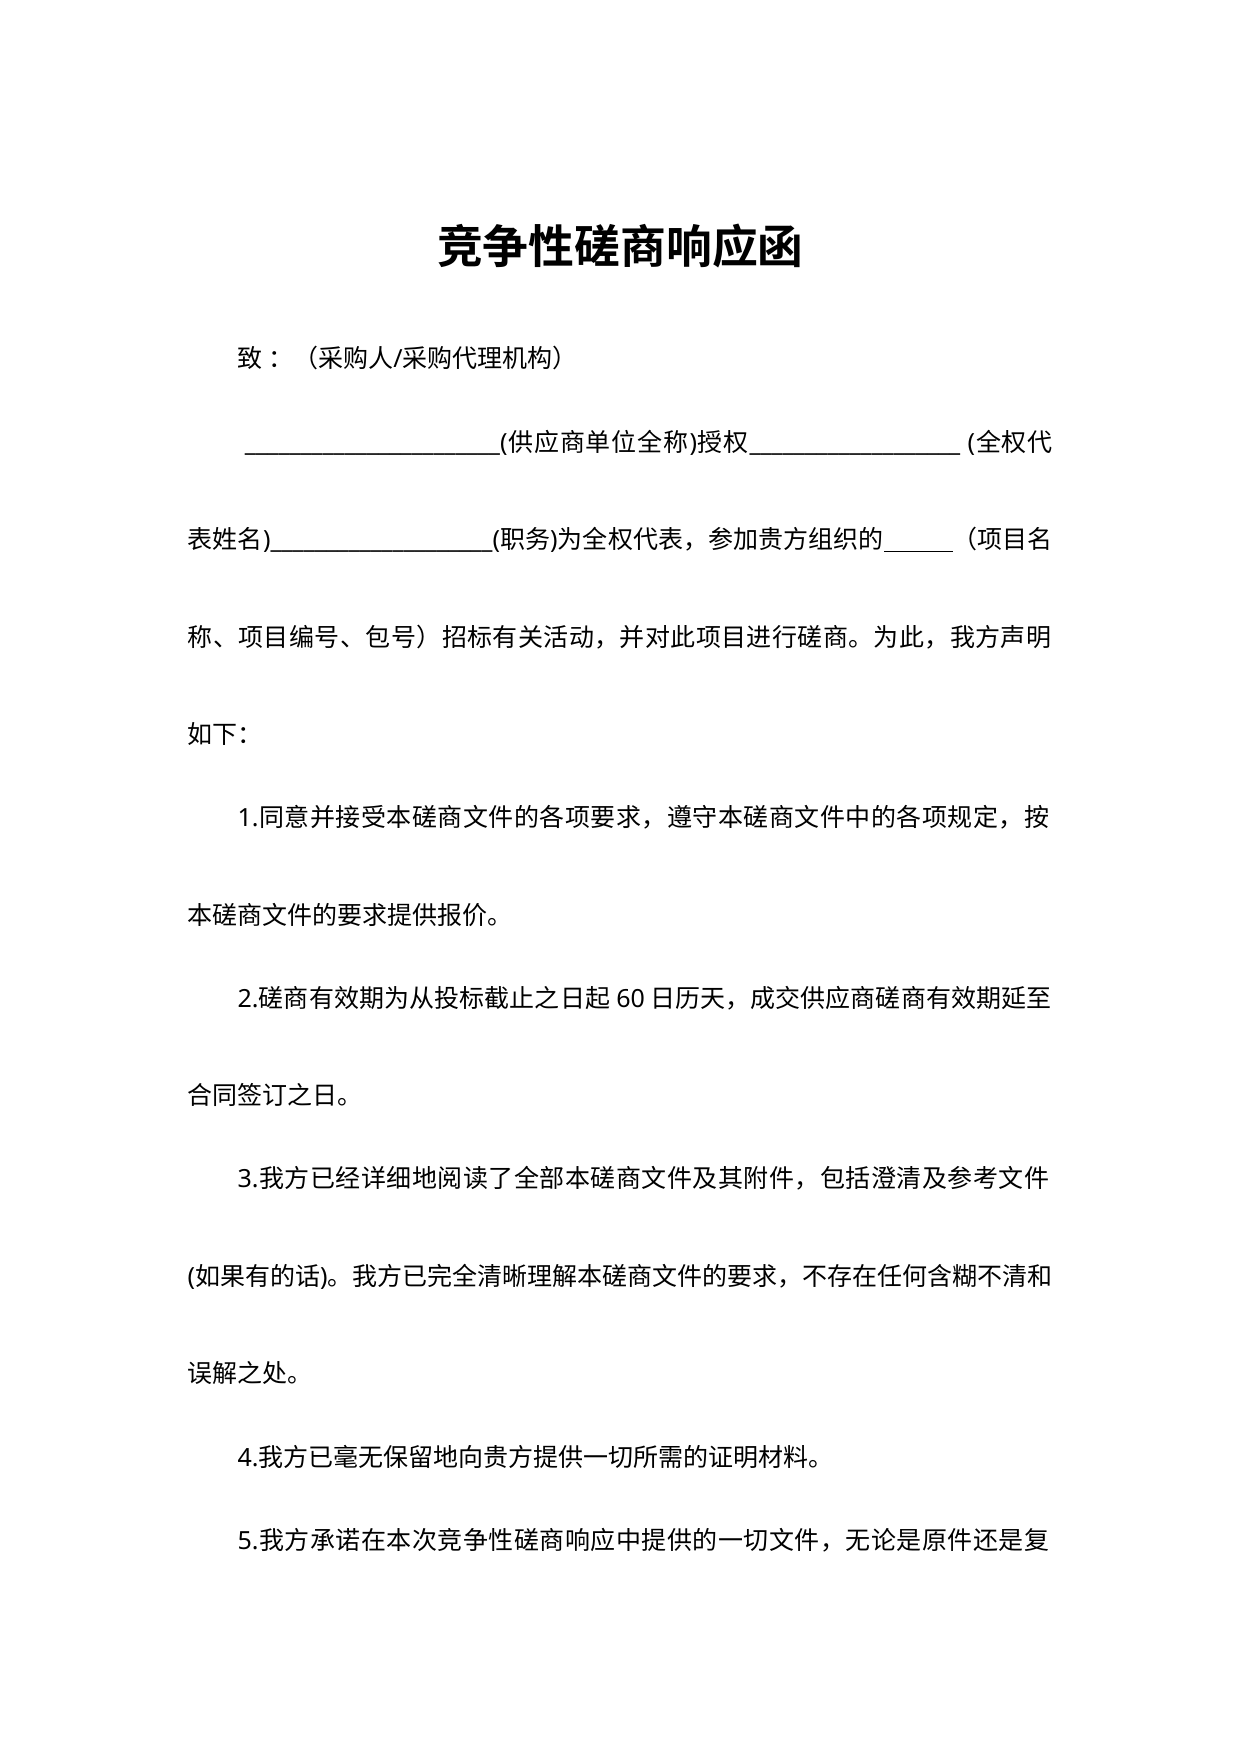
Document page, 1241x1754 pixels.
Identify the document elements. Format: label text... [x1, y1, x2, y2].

text 2.磋商有效期为从投标截止之日起60日历天，成交供应商磋商有效期延至合同签订之日。 [187, 964, 1053, 1126]
text 1.同意并接受本磋商文件的各项要求，遵守本磋商文件中的各项规定，按本磋商文件的要求提供报价。 [187, 783, 1053, 946]
text 3.我方已经详细地阅读了全部本磋商文件及其附件，包括澄清及参考文件(如果有的话)。我方已完全清晰理解本磋商文件的要求，不存在任何含糊不清和误解之处。 [187, 1144, 1053, 1404]
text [187, 1506, 1053, 1571]
text 4.我方已毫无保留地向贵方提供一切所需的证明材料。 [187, 1423, 1053, 1488]
text 致 ：（采购人/采购代理机构） [187, 324, 1053, 389]
text _______________________(供应商单位全称)授权___________________ (全权代表姓名)____________________(职务)为全权代表，参加贵方组织的 （项目名称、项目编号、包号）招标有关活动，并对此项目进行磋商。为此，我方声明如下： [187, 408, 1053, 765]
text 竞争性磋商响应函 [187, 194, 1053, 292]
